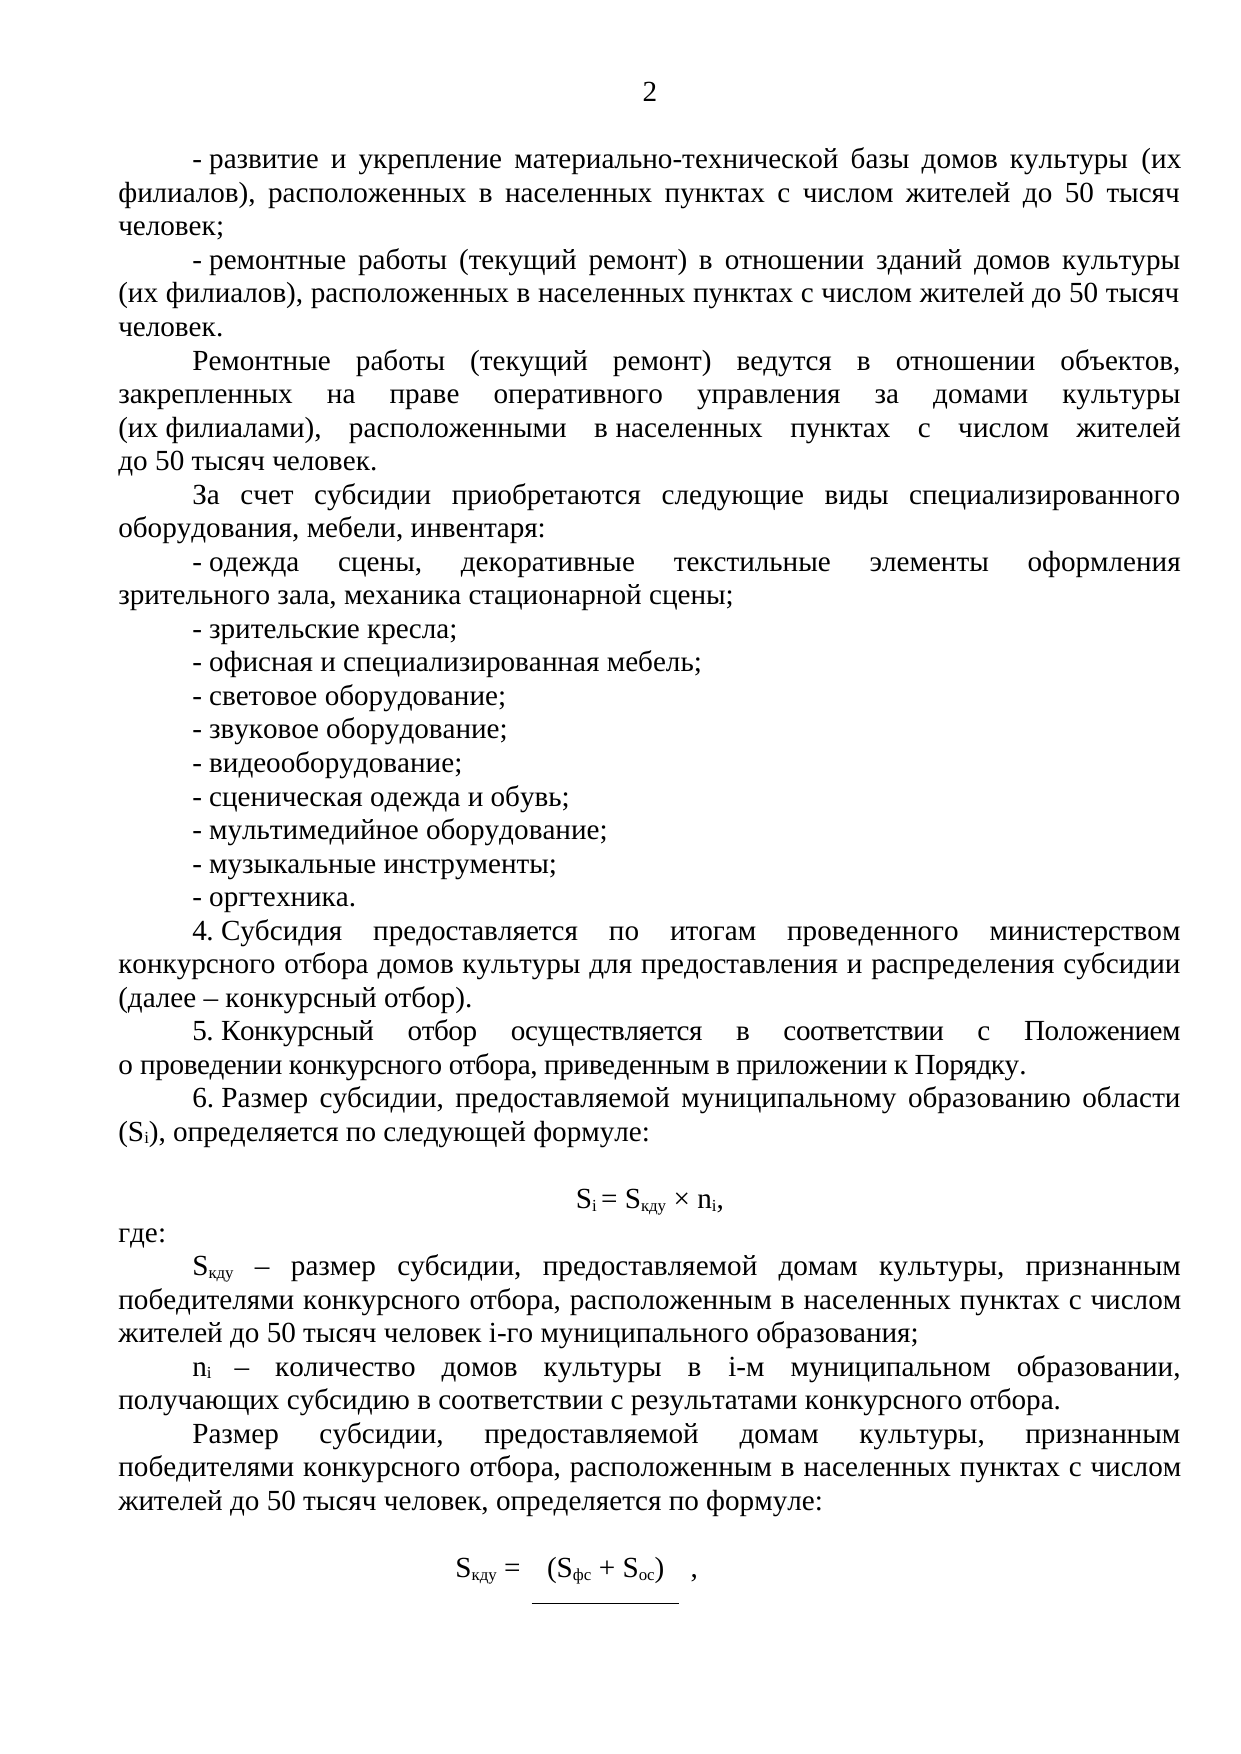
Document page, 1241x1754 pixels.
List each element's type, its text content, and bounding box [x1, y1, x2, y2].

text - развитие и укрепление материально-технической базы домов культуры (их филиалов), расположенных в населенных пунктах с числом жителей до 50 тысяч человек; [118, 141, 1181, 242]
text Si = Sкду × ni, [118, 1181, 1181, 1215]
text - видеооборудование; [118, 745, 1181, 779]
text Sкду – размер субсидии, предоставляемой домам культуры, признанным победителями конкурсного отбора, расположенным в населенных пунктах с числом жителей до 50 тысяч человек i-го муниципального образования; [118, 1248, 1181, 1349]
text где: [118, 1215, 1181, 1248]
text - одежда сцены, декоративные текстильные элементы оформления зрительного зала, механика стационарной сцены; [118, 544, 1181, 611]
table_header (Sфс + Sос) [532, 1550, 679, 1603]
text Ремонтные работы (текущий ремонт) ведутся в отношении объектов, закрепленных на праве оперативного управления за домами культуры (их филиалами), расположенными в населенных пунктах с числом жителей до 50 тысяч человек. [118, 343, 1181, 477]
text - световое оборудование; [118, 678, 1181, 712]
text 5. Конкурсный отбор осуществляется в соответствии с Положением о проведении конкурсного отбора, приведенным в приложении к Порядку. [118, 1013, 1181, 1081]
text - оргтехника. [118, 879, 1181, 913]
text - музыкальные инструменты; [118, 846, 1181, 879]
table_header Sкду = [107, 1550, 532, 1603]
text Размер субсидии, предоставляемой домам культуры, признанным победителями конкурсного отбора, расположенным в населенных пунктах с числом жителей до 50 тысяч человек, определяется по формуле: [118, 1416, 1181, 1517]
text - ремонтные работы (текущий ремонт) в отношении зданий домов культуры (их филиалов), расположенных в населенных пунктах с числом жителей до 50 тысяч человек. [118, 242, 1181, 343]
text 4. Субсидия предоставляется по итогам проведенного министерством конкурсного отбора домов культуры для предоставления и распределения субсидии (далее – конкурсный отбор). [118, 913, 1181, 1013]
text - звуковое оборудование; [118, 712, 1181, 745]
text - зрительские кресла; [118, 611, 1181, 644]
text За счет субсидии приобретаются следующие виды специализированного оборудования, мебели, инвентаря: [118, 477, 1181, 544]
text - сценическая одежда и обувь; [118, 779, 1181, 812]
text - офисная и специализированная мебель; [118, 644, 1181, 678]
text ni – количество домов культуры в i-м муниципальном образовании, получающих субсидию в соответствии с результатами конкурсного отбора. [118, 1349, 1181, 1416]
text - мультимедийное оборудование; [118, 812, 1181, 846]
text 6. Размер субсидии, предоставляемой муниципальному образованию области (Si), определяется по следующей формуле: [118, 1081, 1181, 1148]
table_header , [679, 1550, 1104, 1603]
